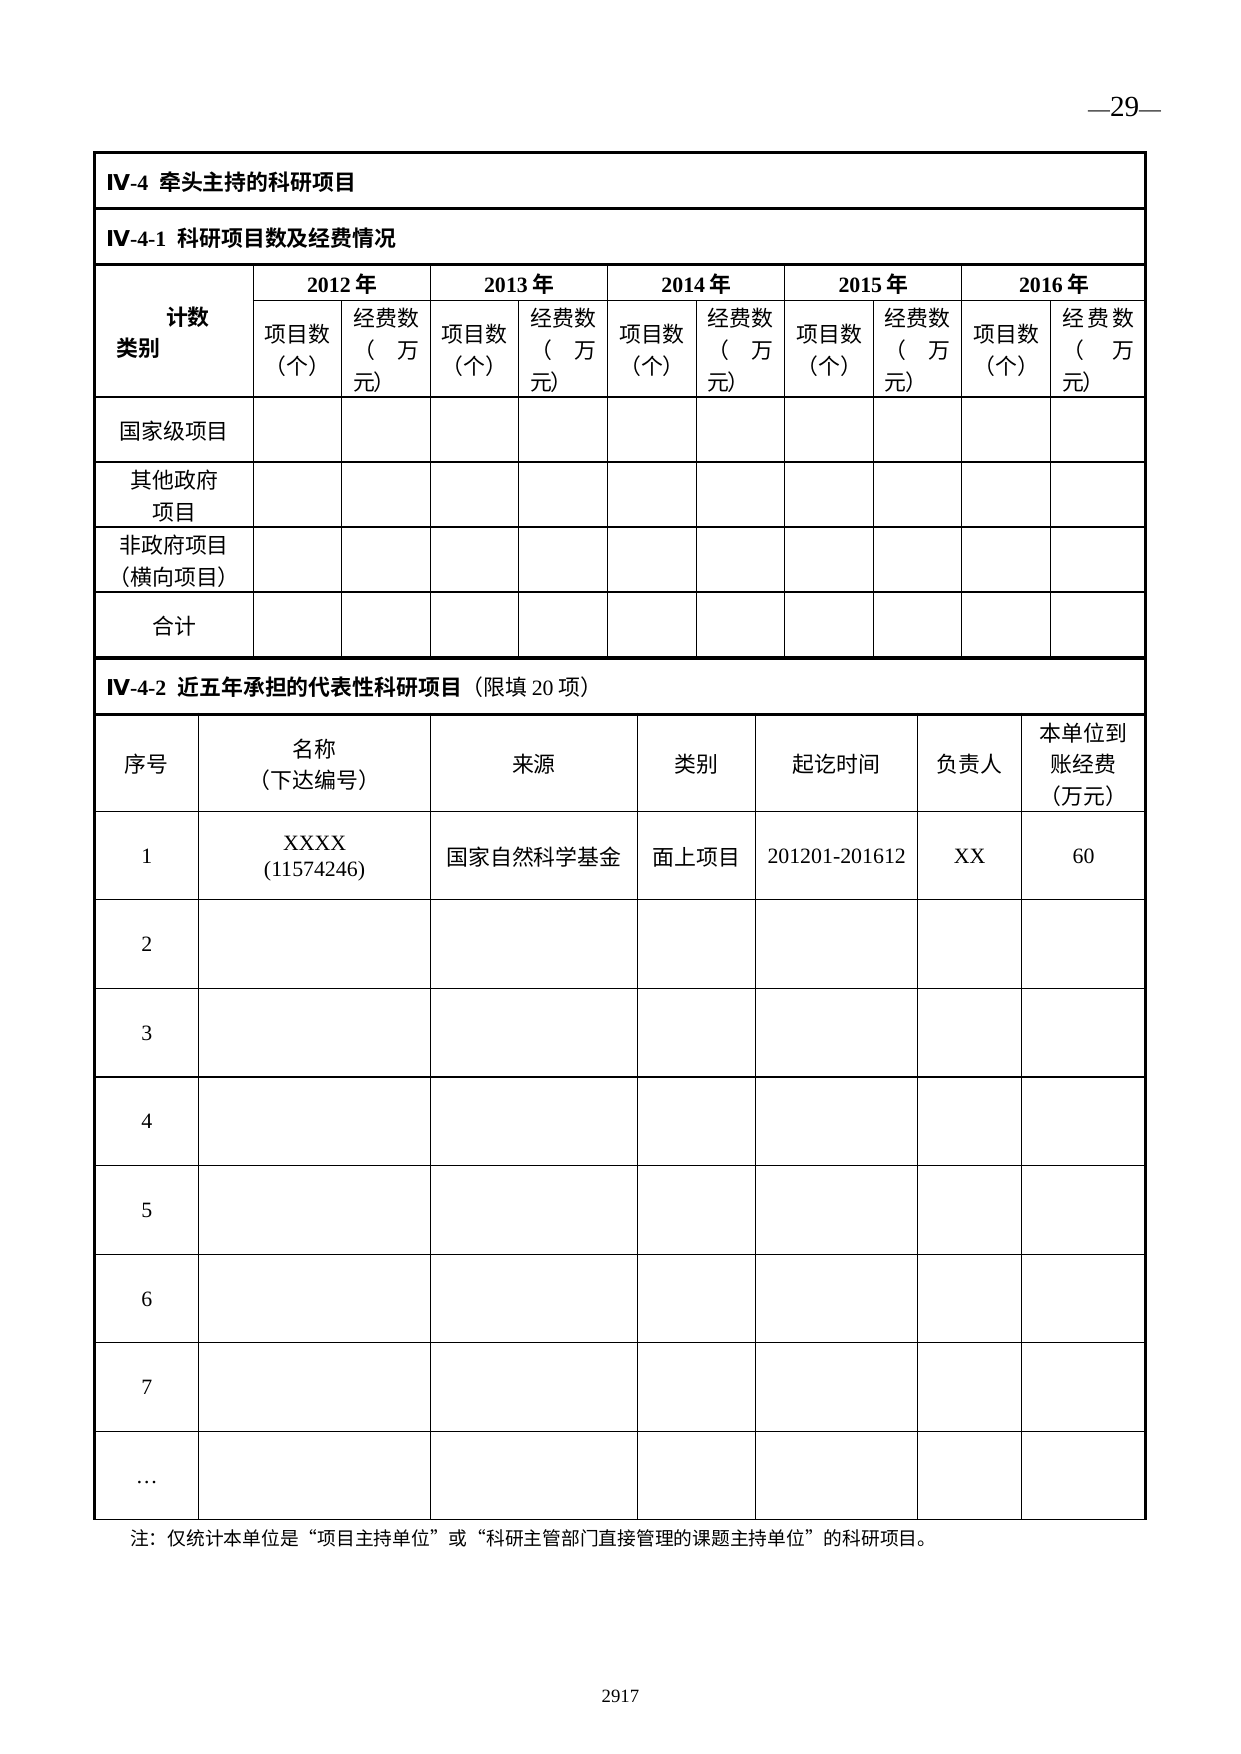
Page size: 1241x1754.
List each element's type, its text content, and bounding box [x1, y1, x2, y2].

table_cell [918, 900, 1021, 988]
table_cell … [96, 1432, 198, 1519]
table_cell [431, 989, 637, 1076]
table_cell [756, 1166, 917, 1253]
table_cell 国家自然科学基金 [431, 812, 637, 899]
table_cell [1051, 398, 1144, 461]
table_cell [519, 463, 607, 526]
table_cell [697, 593, 784, 656]
table_cell [342, 593, 430, 656]
table_cell [342, 463, 430, 526]
table_cell 2 [96, 900, 198, 988]
table_cell 60 [1022, 812, 1144, 899]
table_cell 7 [96, 1343, 198, 1431]
table_cell [785, 463, 873, 526]
table_cell 2014年 [608, 266, 784, 300]
table_cell 面上项目 [638, 812, 755, 899]
table_cell [342, 398, 430, 461]
table_cell [254, 593, 341, 656]
table_cell 2012年 [254, 266, 430, 300]
table_cell [918, 1343, 1021, 1431]
table_cell [1022, 1255, 1144, 1342]
table_cell Ⅳ-4-1 科研项目数及经费情况 [96, 210, 1144, 263]
table_cell [342, 528, 430, 591]
table_cell Ⅳ-4-2 近五年承担的代表性科研项目（限填20项） [96, 660, 1144, 713]
table_cell 序号 [96, 716, 198, 811]
table_cell [1022, 1078, 1144, 1165]
table_cell [918, 989, 1021, 1076]
table_cell [1022, 1343, 1144, 1431]
table_cell [638, 989, 755, 1076]
table_cell [608, 528, 696, 591]
table_cell [199, 1432, 430, 1519]
table_cell [519, 593, 607, 656]
table_cell 2015年 [785, 266, 961, 300]
table_cell [199, 989, 430, 1076]
table_cell [1051, 463, 1144, 526]
table_cell [254, 463, 341, 526]
table_cell [199, 1343, 430, 1431]
table_cell 经费数（万元） [1051, 301, 1144, 396]
table_cell [1051, 593, 1144, 656]
table_cell 项目数 （个） [608, 301, 696, 396]
table_cell 6 [96, 1255, 198, 1342]
table_cell 项目数 （个） [962, 301, 1050, 396]
table_cell 其他政府 项目 [96, 463, 253, 526]
table_cell [756, 1343, 917, 1431]
table_cell [431, 900, 637, 988]
table_cell [785, 593, 873, 656]
table_cell 1 [96, 812, 198, 899]
table_cell 项目数 （个） [785, 301, 873, 396]
table_cell 经费数（万元） [342, 301, 430, 396]
table_cell [874, 593, 961, 656]
table_cell 国家级项目 [96, 398, 253, 461]
table_cell [1022, 900, 1144, 988]
table_cell [431, 463, 518, 526]
table_cell [199, 1078, 430, 1165]
table_cell [254, 398, 341, 461]
table_cell [254, 528, 341, 591]
table_cell [431, 398, 518, 461]
table_cell [756, 1255, 917, 1342]
table_cell [962, 398, 1050, 461]
table_cell 经费数（万元） [697, 301, 784, 396]
table_cell [431, 593, 518, 656]
table_cell [431, 1078, 637, 1165]
table_cell 经费数（万元） [519, 301, 607, 396]
table_cell [199, 1166, 430, 1253]
table_cell 合计 [96, 593, 253, 656]
table_cell [874, 398, 961, 461]
table_cell [785, 398, 873, 461]
table_cell [962, 528, 1050, 591]
table_cell XXXX (11574246) [199, 812, 430, 899]
table_cell [638, 1343, 755, 1431]
table_cell [638, 1432, 755, 1519]
table_cell [199, 1255, 430, 1342]
table_cell 起讫时间 [756, 716, 917, 811]
table_cell [431, 1166, 637, 1253]
table_cell 5 [96, 1166, 198, 1253]
table_cell 负责人 [918, 716, 1021, 811]
table_cell [519, 398, 607, 461]
table_cell 项目数 （个） [431, 301, 518, 396]
table_cell [1022, 989, 1144, 1076]
table_cell [608, 593, 696, 656]
table_cell [431, 1343, 637, 1431]
table_cell [874, 528, 961, 591]
table_cell 2016年 [962, 266, 1144, 300]
table_cell [519, 528, 607, 591]
table_cell [697, 463, 784, 526]
table_cell [756, 1432, 917, 1519]
text 注：仅统计本单位是“项目主持单位”或“科研主管部门直接管理的课题主持单位”的科研项目。 [130, 1520, 1110, 1551]
table_cell [608, 398, 696, 461]
table_cell [1051, 528, 1144, 591]
table_cell [962, 593, 1050, 656]
table_cell 经费数（万元） [874, 301, 961, 396]
table_cell [962, 463, 1050, 526]
table_cell [638, 1166, 755, 1253]
table_cell [608, 463, 696, 526]
table_cell [756, 900, 917, 988]
table_cell [638, 900, 755, 988]
table_cell [697, 528, 784, 591]
table_cell 201201-201612 [756, 812, 917, 899]
table_cell [638, 1078, 755, 1165]
table_cell [431, 1255, 637, 1342]
table_cell [918, 1078, 1021, 1165]
table_cell [431, 528, 518, 591]
table_cell 本单位到账经费 （万元） [1022, 716, 1144, 811]
table_cell [918, 1166, 1021, 1253]
table_cell [431, 1432, 637, 1519]
table_cell XX [918, 812, 1021, 899]
table_cell [199, 900, 430, 988]
table_header Ⅳ-4 牵头主持的科研项目 [96, 154, 1144, 207]
table_cell [785, 528, 873, 591]
table_cell [918, 1255, 1021, 1342]
table_cell 3 [96, 989, 198, 1076]
table_cell 来源 [431, 716, 637, 811]
table_cell [1022, 1432, 1144, 1519]
table_cell [756, 1078, 917, 1165]
table_cell 计数 类别 [96, 266, 253, 396]
table_cell 类别 [638, 716, 755, 811]
table_cell [874, 463, 961, 526]
table_cell 4 [96, 1078, 198, 1165]
table_cell [756, 989, 917, 1076]
table_cell [697, 398, 784, 461]
table_cell 非政府项目 （横向项目） [96, 528, 253, 591]
table_cell [1022, 1166, 1144, 1253]
table_cell 项目数 （个） [254, 301, 341, 396]
table_cell [638, 1255, 755, 1342]
table_cell 名称 （下达编号） [199, 716, 430, 811]
table_cell [918, 1432, 1021, 1519]
table_cell 2013年 [431, 266, 607, 300]
